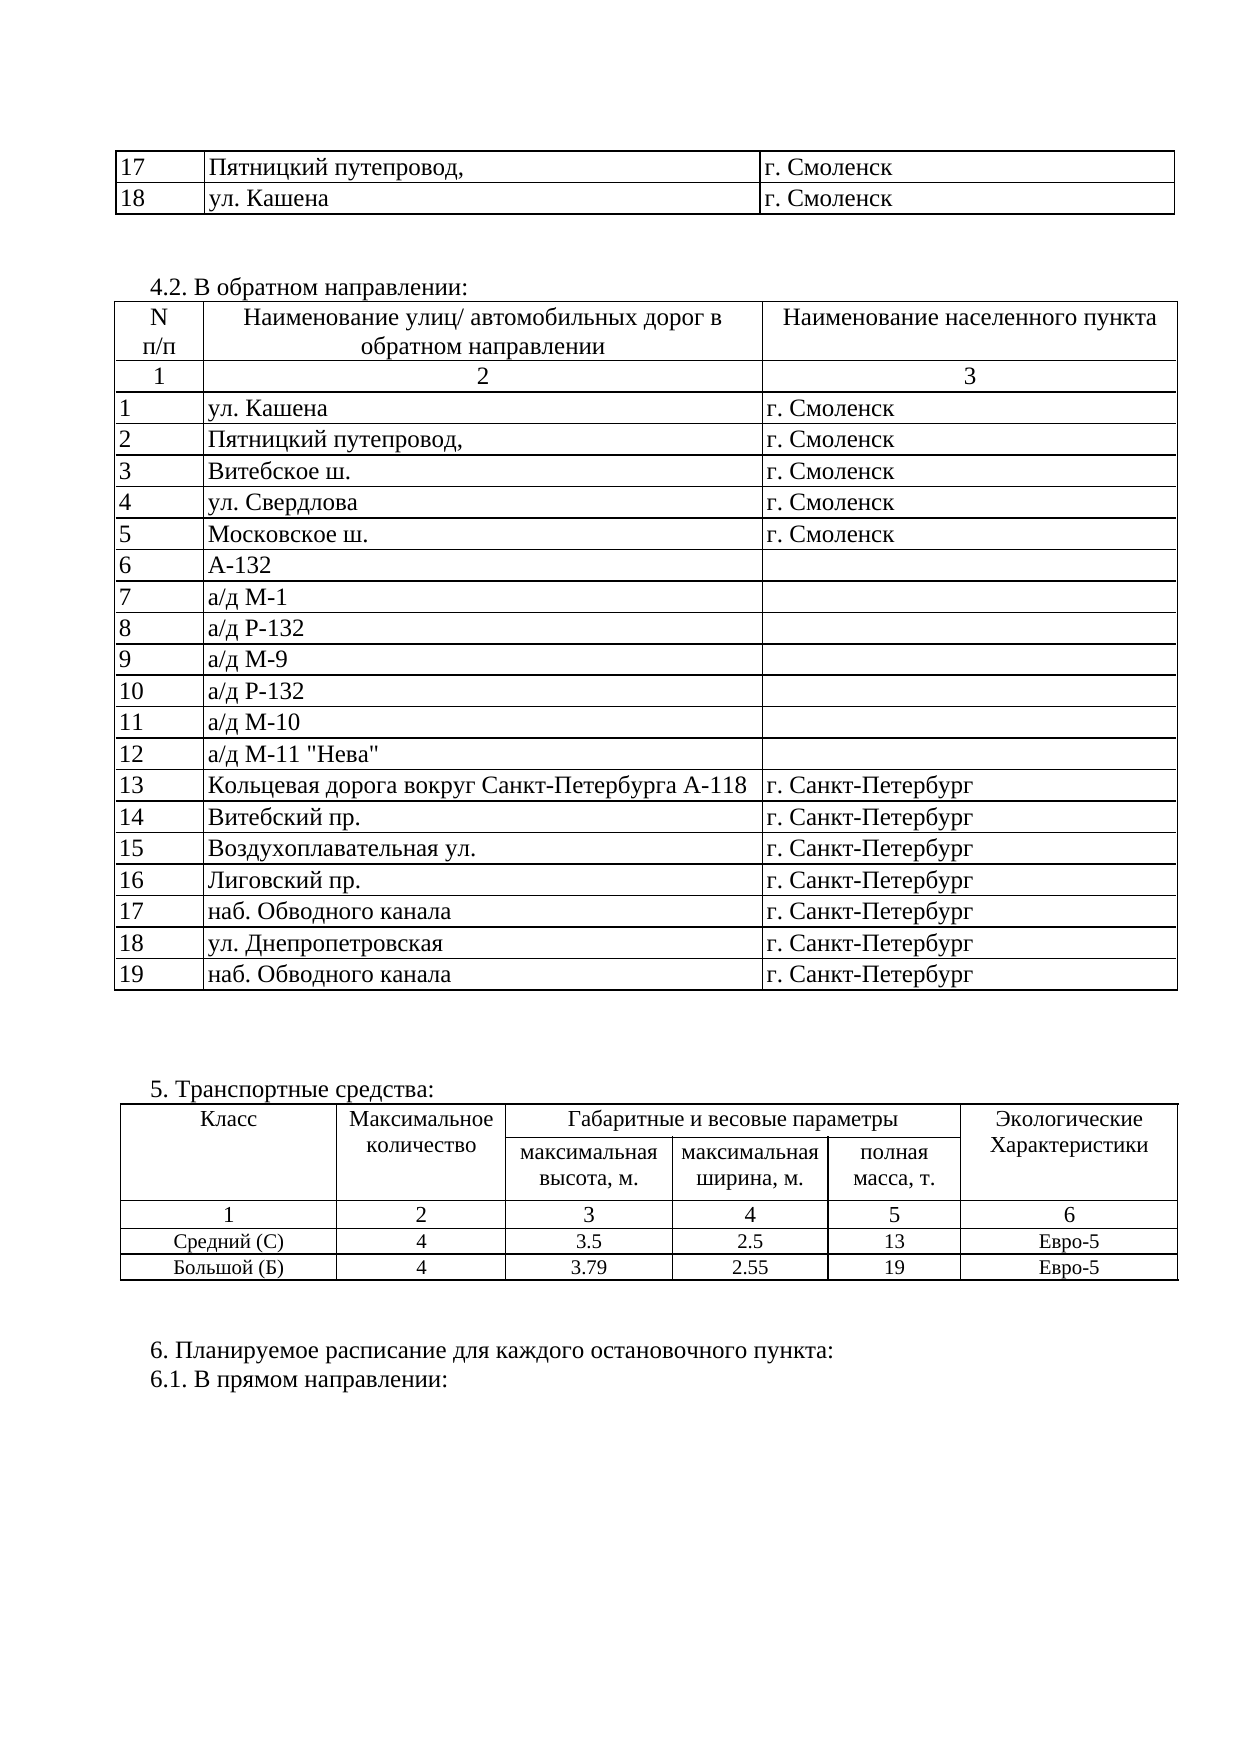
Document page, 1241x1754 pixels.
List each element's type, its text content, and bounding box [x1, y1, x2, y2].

table_cell наб. Обводного канала [204, 959, 762, 989]
table_cell 12 [115, 738, 203, 769]
table_cell 5 [829, 1201, 960, 1228]
table_header Экологические Характеристики [961, 1105, 1177, 1200]
table_cell наб. Обводного канала [204, 896, 762, 926]
table_cell 13 [829, 1229, 960, 1253]
table_cell г. Санкт-Петербург [763, 769, 1177, 800]
table_header Наименование населенного пункта [763, 302, 1177, 360]
text 6.1. В прямом направлении: [150, 1364, 1090, 1393]
table_cell 1 [115, 392, 203, 423]
table_cell а/д М-1 [204, 582, 762, 611]
table_cell 19 [829, 1255, 960, 1279]
table_cell Большой (Б) [121, 1255, 336, 1279]
table_cell г. Санкт-Петербург [763, 926, 1177, 957]
table_cell 11 [115, 707, 203, 737]
table_cell г. Смоленск [763, 486, 1177, 517]
table_cell 3.5 [506, 1229, 672, 1253]
table_cell 5 [115, 518, 203, 548]
table_cell 4 [673, 1201, 827, 1228]
table_cell г. Смоленск [761, 183, 1174, 213]
table_cell 3 [115, 455, 203, 486]
table_cell [763, 580, 1177, 611]
table_cell Пятницкий путепровод, [205, 152, 759, 181]
table_cell а/д М-9 [204, 645, 762, 674]
table_cell а/д Р-132 [204, 613, 762, 643]
table_cell 16 [115, 864, 203, 894]
table_cell 14 [115, 801, 203, 832]
table_cell 1 [115, 361, 203, 391]
table_cell 2.55 [673, 1255, 827, 1279]
table_cell [763, 643, 1177, 674]
table_header Габаритные и весовые параметры [506, 1105, 960, 1136]
table_cell Воздухоплавательная ул. [204, 833, 762, 863]
table_cell 2 [115, 424, 203, 454]
table_cell ул. Кашена [205, 183, 759, 213]
table_cell 4 [337, 1255, 505, 1279]
table_cell ул. Свердлова [204, 487, 762, 517]
table_header Максимальное количество [337, 1105, 505, 1200]
table_cell 19 [115, 959, 203, 989]
table_header Наименование улиц/ автомобильных дорог в обратном направлении [204, 302, 762, 360]
table_cell 1 [121, 1201, 336, 1228]
table_cell 18 [115, 927, 203, 957]
table_cell Витебское ш. [204, 456, 762, 486]
table_cell [763, 706, 1177, 737]
table_cell 8 [115, 613, 203, 643]
table_cell [763, 611, 1177, 643]
table_cell Средний (С) [121, 1229, 336, 1253]
table_cell 2.5 [673, 1229, 827, 1253]
table_cell 4 [337, 1229, 505, 1253]
table_cell Витебский пр. [204, 802, 762, 832]
table_cell 17 [117, 152, 204, 181]
table_cell г. Санкт-Петербург [763, 863, 1177, 894]
table_cell Пятницкий путепровод, [204, 424, 762, 454]
table_cell ул. Днепропетровская [204, 928, 762, 957]
table_cell а/д М-11 "Нева" [204, 739, 762, 769]
table_cell 7 [115, 581, 203, 611]
table_cell Лиговский пр. [204, 865, 762, 894]
table_cell 9 [115, 644, 203, 674]
table_cell 3 [763, 360, 1177, 391]
table_cell 2 [337, 1201, 505, 1228]
table_cell максимальная ширина, м. [673, 1138, 827, 1200]
table_cell Евро-5 [961, 1229, 1177, 1253]
table_cell а/д Р-132 [204, 676, 762, 706]
text 4.2. В обратном направлении: [150, 272, 1090, 301]
table_cell 10 [115, 675, 203, 706]
table_cell 13 [115, 770, 203, 800]
table_cell 6 [115, 550, 203, 580]
table_cell г. Смоленск [763, 391, 1177, 423]
table_cell а/д М-10 [204, 707, 762, 737]
table_cell Кольцевая дорога вокруг Санкт-Петербурга А-118 [204, 770, 762, 800]
table_cell максимальная высота, м. [506, 1138, 672, 1200]
table_cell г. Санкт-Петербург [763, 800, 1177, 832]
table_cell 18 [117, 183, 204, 213]
table_cell г. Санкт-Петербург [763, 958, 1177, 989]
table_cell 2 [204, 361, 762, 391]
table_cell 3 [506, 1201, 672, 1228]
table_cell г. Смоленск [763, 454, 1177, 486]
table_header N п/п [115, 302, 203, 360]
table_header Класс [121, 1105, 336, 1200]
text 6. Планируемое расписание для каждого остановочного пункта: [150, 1336, 1090, 1364]
table_cell полная масса, т. [829, 1138, 960, 1200]
table_cell 6 [961, 1201, 1177, 1228]
table_cell Евро-5 [961, 1255, 1177, 1279]
table_cell г. Санкт-Петербург [763, 895, 1177, 926]
table_cell ул. Кашена [204, 393, 762, 423]
table_cell [763, 549, 1177, 580]
table_cell А-132 [204, 550, 762, 580]
table_cell 3.79 [506, 1255, 672, 1279]
text 5. Транспортные средства: [150, 1074, 1090, 1103]
table_cell [763, 674, 1177, 706]
table_cell г. Смоленск [761, 152, 1174, 181]
table_cell 17 [115, 896, 203, 926]
table_cell 15 [115, 833, 203, 863]
table_cell г. Санкт-Петербург [763, 832, 1177, 863]
table_cell 4 [115, 487, 203, 517]
table_cell [763, 737, 1177, 769]
table_cell г. Смоленск [763, 517, 1177, 548]
table_cell г. Смоленск [763, 423, 1177, 454]
table_cell Московское ш. [204, 519, 762, 548]
